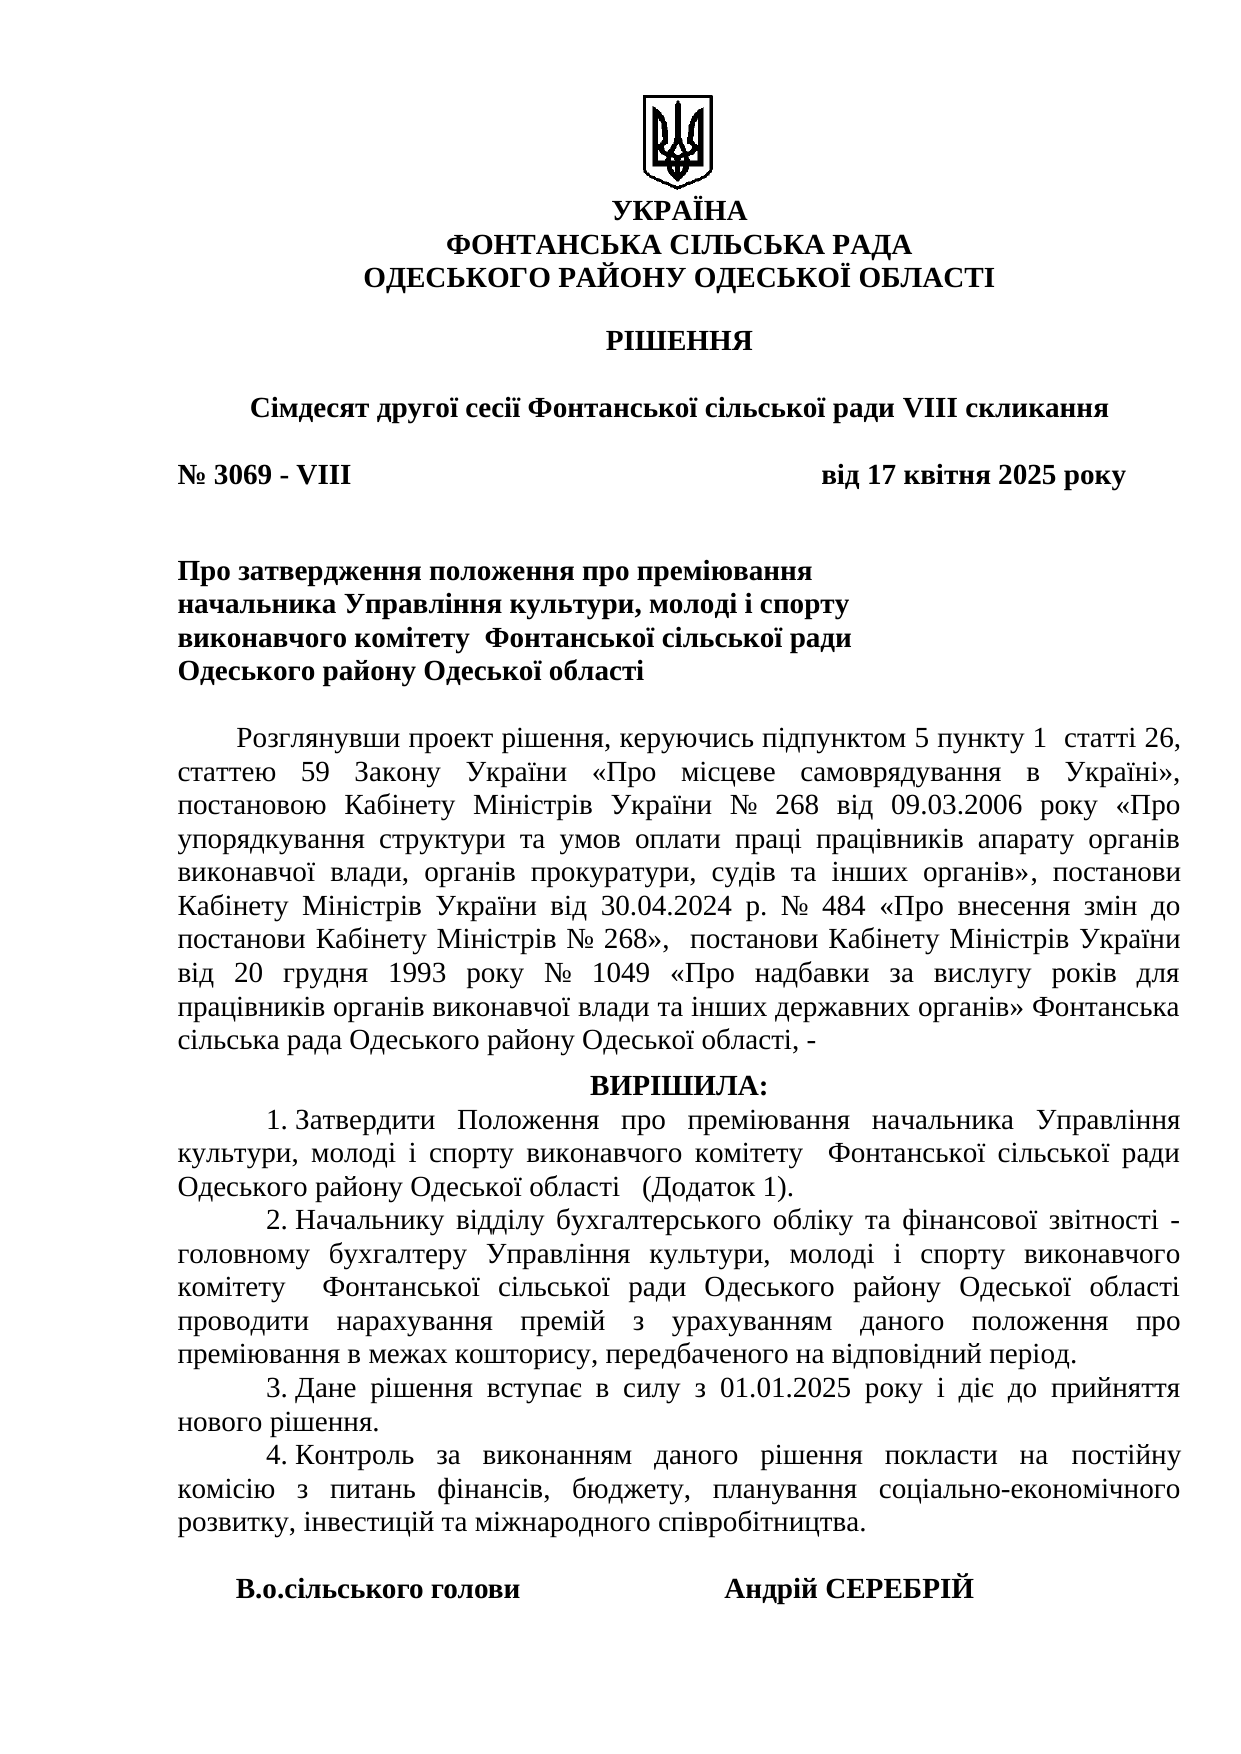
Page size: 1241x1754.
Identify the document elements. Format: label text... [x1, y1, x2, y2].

text виконавчого комітету Фонтанської сільської ради [177, 620, 1181, 653]
text № 3069 - VIII від 17 квітня 2025 року [177, 457, 1181, 490]
text УКРАЇНА [177, 193, 1181, 227]
text РІШЕННЯ [177, 323, 1181, 356]
text Розглянувши проект рішення, керуючись підпунктом 5 пункту 1 статті 26, статтею 59 Закону України «Про місцеве самоврядування в Україні», постановою Кабінету Міністрів України № 268 від 09.03.2006 року «Про упорядкування структури та умов оплати праці працівників апарату органів виконавчої влади, органів прокуратури, судів та інших органів», постанови Кабінету Міністрів України від 30.04.2024 р. № 484 «Про внесення змін до постанови Кабінету Міністрів № 268», постанови Кабінету Міністрів України від 20 грудня 1993 року № 1049 «Про надбавки за вислугу років для працівників органів виконавчої влади та інших державних органів» Фонтанська сільська рада Одеського району Одеської області, - [177, 922, 1181, 1056]
text ФОНТАНСЬКА СІЛЬСЬКА РАДА [177, 227, 1181, 260]
text начальника Управління культури, молоді і спорту [177, 586, 1181, 620]
text Розглянувши проект рішення, керуючись підпунктом 5 пункту 1 статті 26, статтею 59 Закону України «Про місцеве самоврядування в Україні», постановою Кабінету Міністрів України № 268 від 09.03.2006 року «Про упорядкування структури та умов оплати праці працівників апарату органів виконавчої влади, органів прокуратури, судів та інших органів», постанови Кабінету Міністрів України від 30.04.2024 р. № 484 «Про внесення змін до постанови Кабінету Міністрів № 268», постанови Кабінету Міністрів України від 20 грудня 1993 року № 1049 «Про надбавки за вислугу років для працівників органів виконавчої влади та інших державних органів» Фонтанська сільська рада Одеського району Одеської області, - [177, 720, 1181, 888]
list Затвердити Положення про преміювання начальника Управління культури, молоді і спорту виконавчого комітету Фонтанської сільської ради Одеського району Одеської області (Додаток 1). [177, 1102, 1181, 1202]
list Начальнику відділу бухгалтерського обліку та фінансової звітності - головному бухгалтеру Управління культури, молоді і спорту виконавчого комітету Фонтанської сільської ради Одеського району Одеської області проводити нарахування премій з урахуванням даного положення про преміювання в межах кошторису, передбаченого на відповідний період. [177, 1202, 1181, 1370]
text Сімдесят другої сесії Фонтанської сільської ради VIII скликання [177, 390, 1181, 423]
list Дане рішення вступає в силу з 01.01.2025 року і діє до прийняття нового рішення. [177, 1370, 1181, 1437]
text ВИРІШИЛА: [177, 1068, 1181, 1102]
text ОДЕСЬКОГО РАЙОНУ ОДЕСЬКОЇ ОБЛАСТІ [177, 260, 1181, 294]
text В.о.сільського голови Андрій СЕРЕБРІЙ [177, 1571, 1122, 1605]
list Контроль за виконанням даного рішення покласти на постійну комісію з питань фінансів, бюджету, планування соціально-економічного розвитку, інвестицій та міжнародного співробітництва. [177, 1437, 1181, 1538]
text Одеського району Одеської області [177, 653, 1181, 687]
picture [640, 92, 719, 193]
text Про затвердження положення про преміювання [177, 553, 1181, 586]
